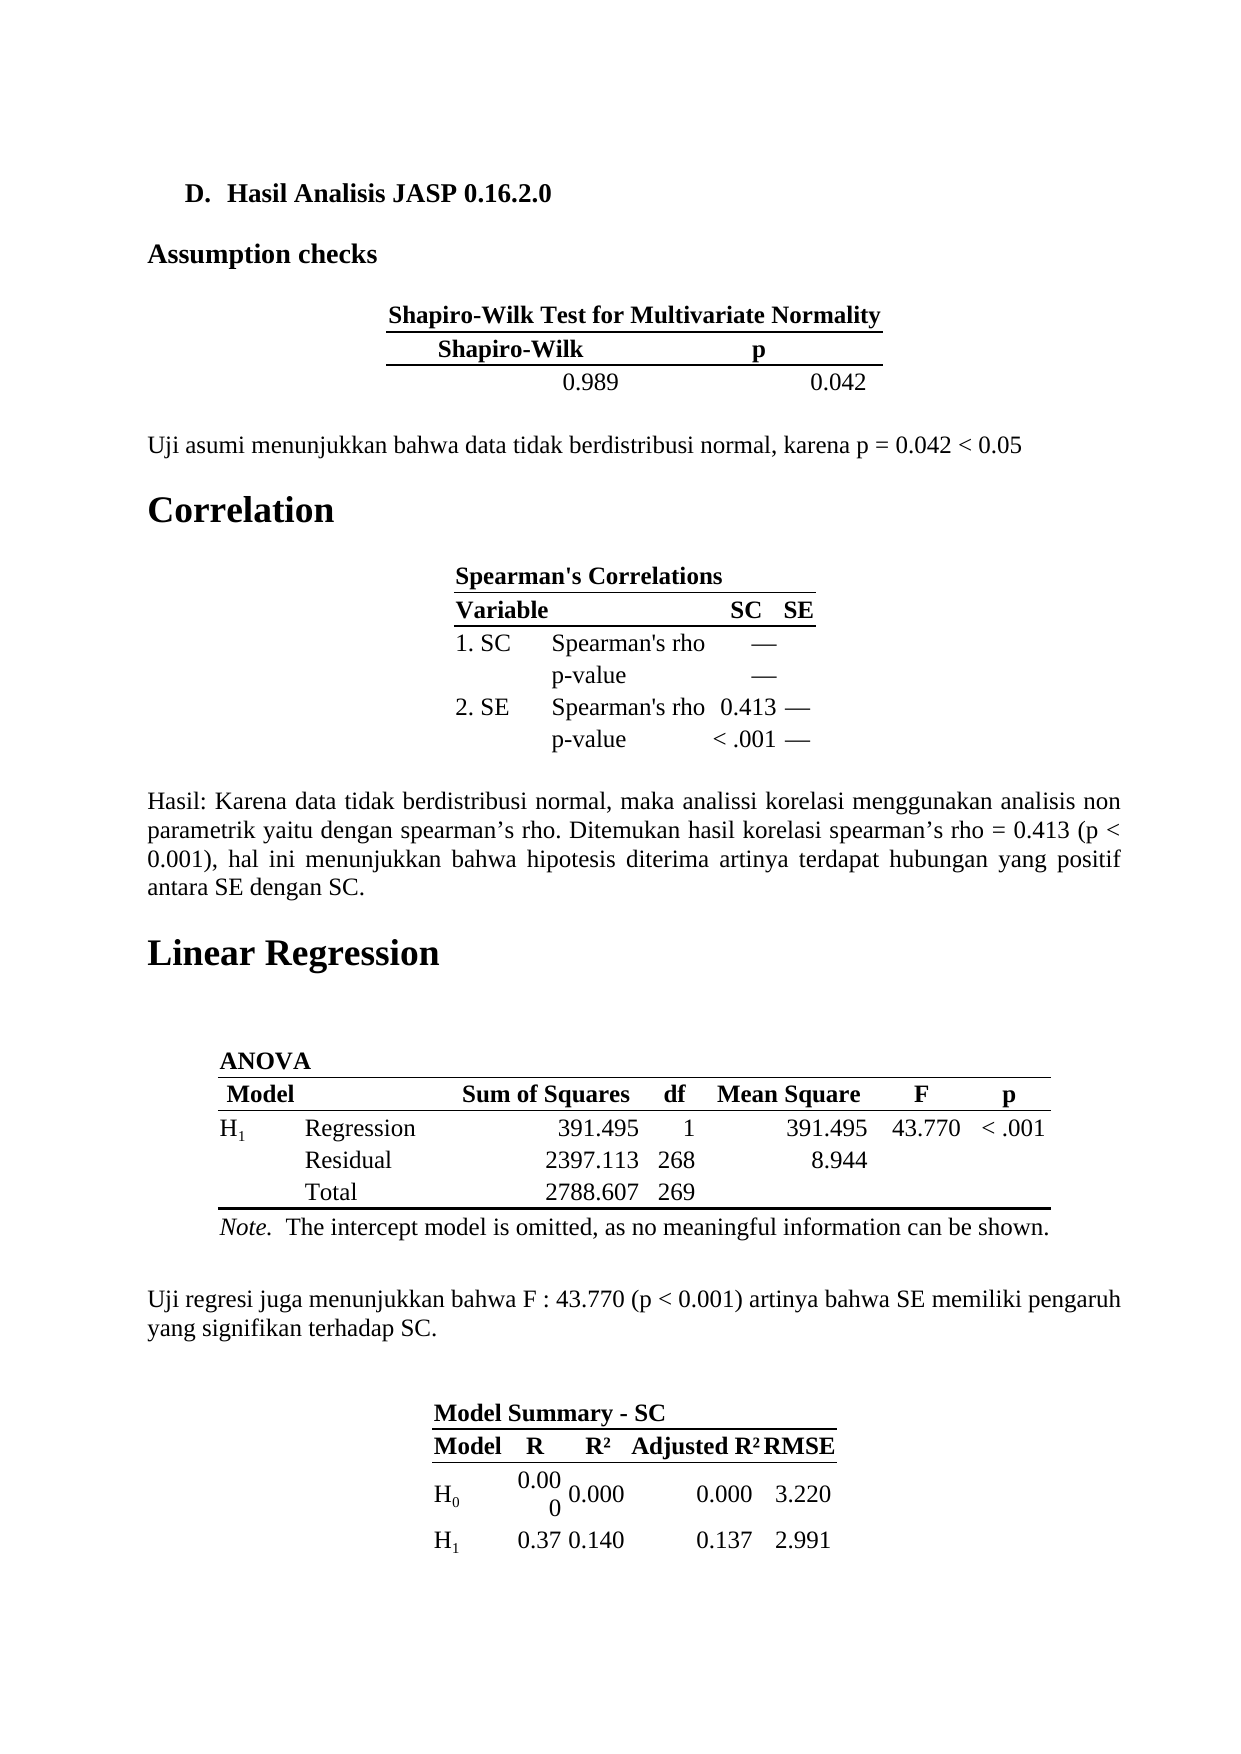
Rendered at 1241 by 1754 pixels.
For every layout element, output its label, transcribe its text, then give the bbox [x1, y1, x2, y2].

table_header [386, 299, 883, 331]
text Assumption checks [147, 237, 1122, 270]
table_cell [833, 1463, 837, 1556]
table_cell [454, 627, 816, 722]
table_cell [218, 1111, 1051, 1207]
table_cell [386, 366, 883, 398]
text Hasil: Karena data tidak berdistribusi normal, maka analissi korelasi menggunakan analisis non parametrik yaitu dengan spearman’s rho. Ditemukan hasil korelasi spearman’s rho = 0.413 (p < 0.001), hal ini menunjukkan bahwa hipotesis diterima artinya terdapat hubungan yang positif antara SE dengan SC. [147, 786, 1122, 901]
text Uji regresi juga menunjukkan bahwa F : 43.770 (p < 0.001) artinya bahwa SE memiliki pengaruh yang signifikan terhadap SC. [147, 1284, 1122, 1341]
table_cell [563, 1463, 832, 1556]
text Linear Regression [147, 930, 1122, 973]
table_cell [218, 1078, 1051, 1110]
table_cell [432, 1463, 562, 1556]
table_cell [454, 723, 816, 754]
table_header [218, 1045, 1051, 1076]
text Correlation [147, 488, 1122, 531]
list Hasil Analisis JASP 0.16.2.0 [184, 177, 1122, 208]
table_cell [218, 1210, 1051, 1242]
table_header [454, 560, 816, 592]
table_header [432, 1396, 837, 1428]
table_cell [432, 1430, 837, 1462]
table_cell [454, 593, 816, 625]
text Uji asumi menunjukkan bahwa data tidak berdistribusi normal, karena p = 0.042 < 0.05 [147, 430, 1122, 458]
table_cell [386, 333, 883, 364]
